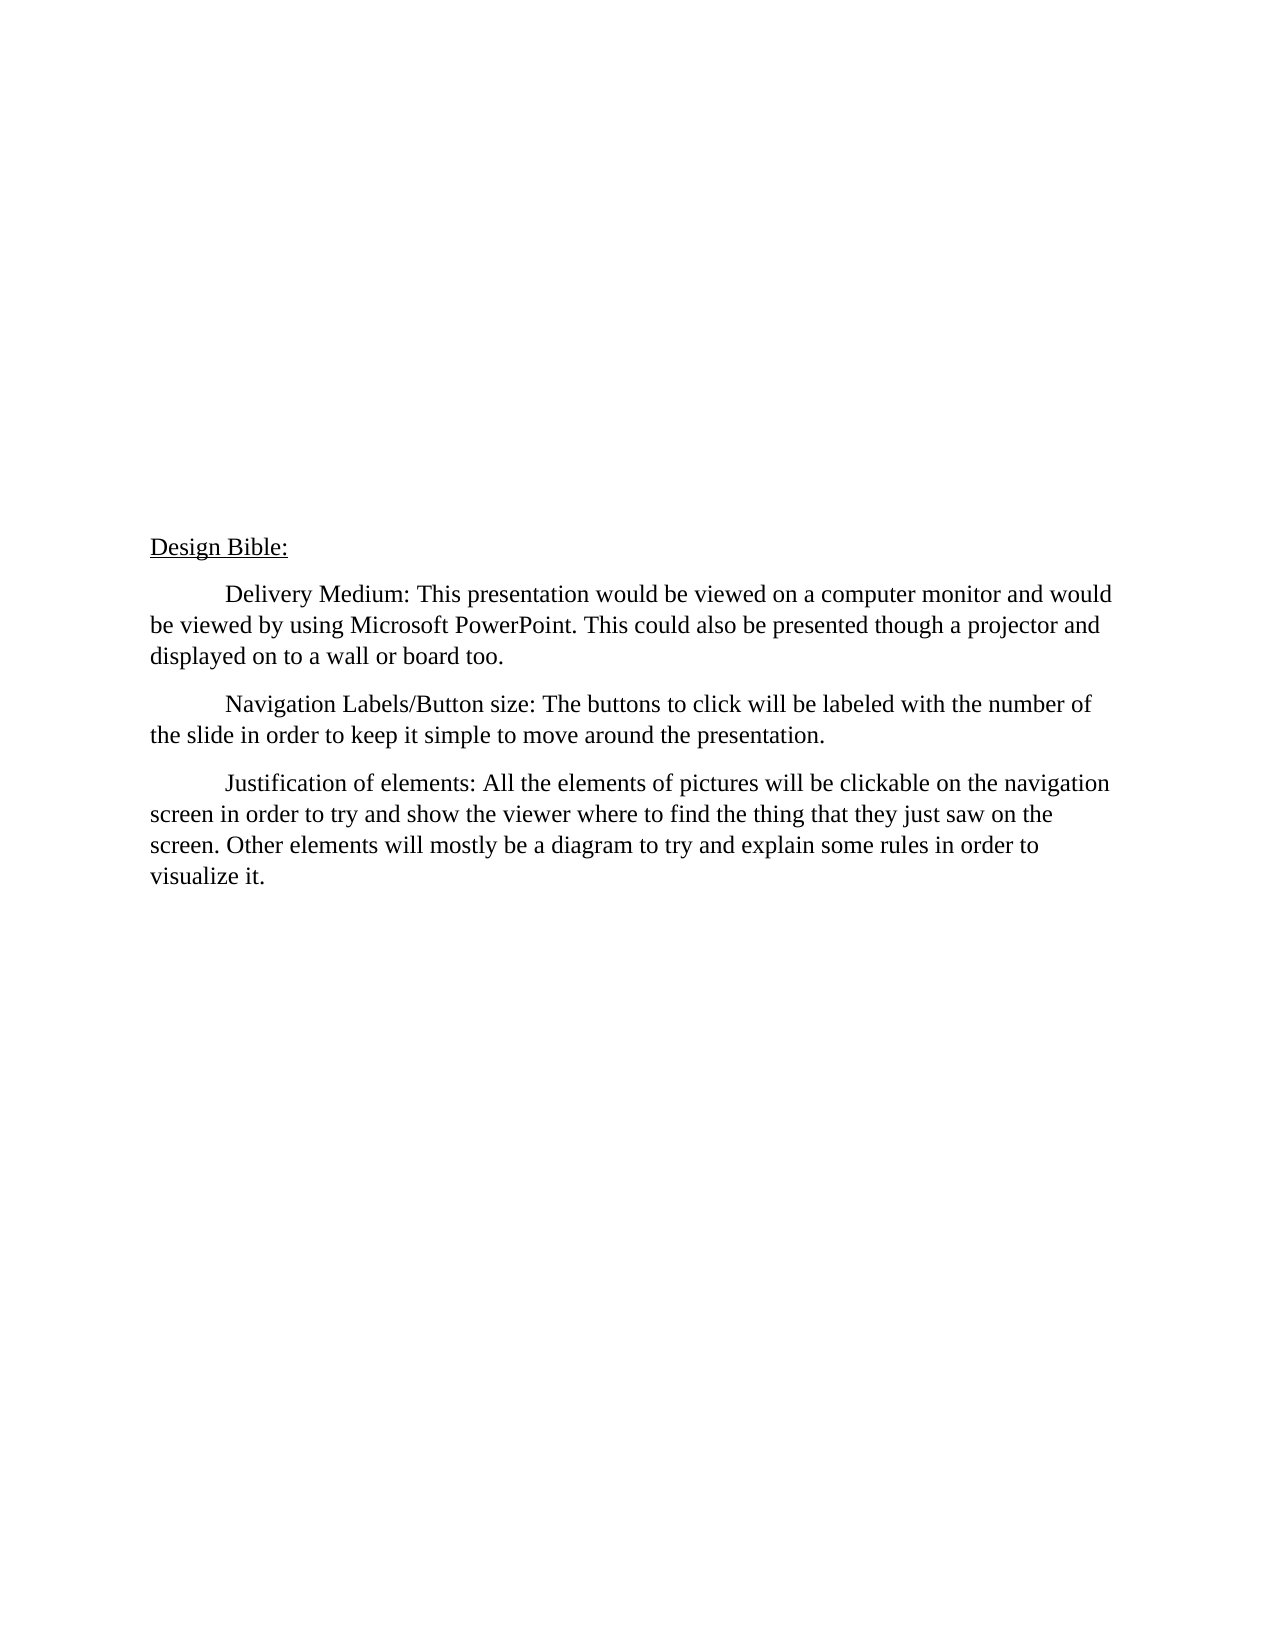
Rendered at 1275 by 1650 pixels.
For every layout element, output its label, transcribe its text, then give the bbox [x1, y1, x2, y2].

text Navigation Labels/Button size: The buttons to click will be labeled with the number of the slide in order to keep it simple to move around the presentation. [150, 689, 1125, 749]
text Delivery Medium: This presentation would be viewed on a computer monitor and would be viewed by using Microsoft PowerPoint. This could also be presented though a projector and displayed on to a wall or board too. [150, 579, 1125, 670]
text Design Bible: [150, 532, 1125, 560]
text Justification of elements: All the elements of pictures will be clickable on the navigation screen in order to try and show the viewer where to find the thing that they just saw on the screen. Other elements will mostly be a diagram to try and explain some rules in order to visualize it. [150, 768, 1125, 890]
